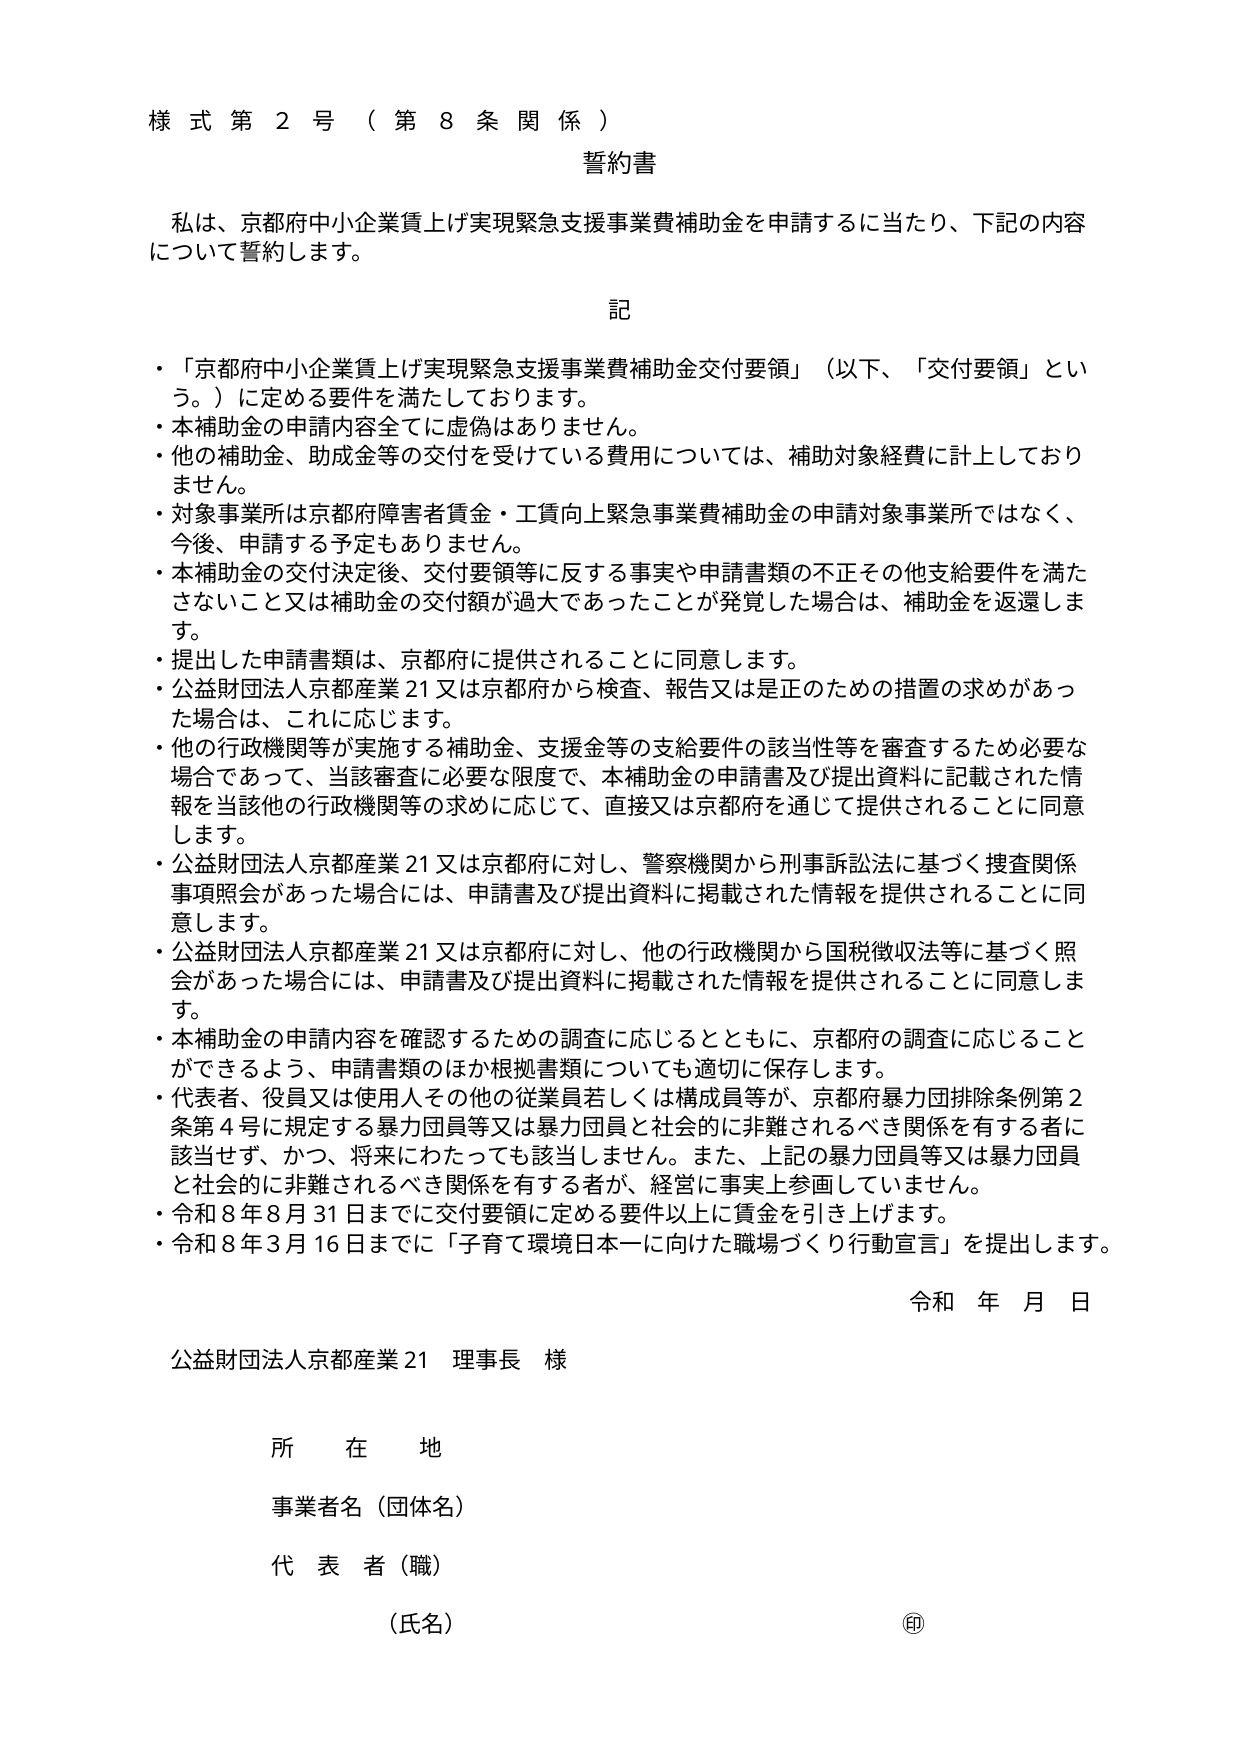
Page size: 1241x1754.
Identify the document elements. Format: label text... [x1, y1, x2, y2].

text ・対象事業所は京都府障害者賃金・工賃向上緊急事業費補助金の申請対象事業所ではなく、今後、申請する予定もありません。 [148, 499, 1092, 558]
text 令和 年 月 日 [148, 1287, 1092, 1316]
text ・公益財団法人京都産業21又は京都府から検査、報告又は是正のための措置の求めがあった場合は、これに応じます。 [148, 674, 1092, 733]
text 公益財団法人京都産業21 理事長 様 [148, 1345, 1092, 1374]
text ・「京都府中小企業賃上げ実現緊急支援事業費補助金交付要領」（以下、「交付要領」という。）に定める要件を満たしております。 [148, 354, 1092, 412]
text 所 在 地 [272, 1433, 1092, 1462]
text 事業者名（団体名） [272, 1492, 1092, 1521]
text ・本補助金の交付決定後、交付要領等に反する事実や申請書類の不正その他支給要件を満たさないこと又は補助金の交付額が過大であったことが発覚した場合は、補助金を返還します。 [148, 558, 1092, 645]
text 様式第２号（第８条関係） [148, 89, 1092, 149]
text ・提出した申請書類は、京都府に提供されることに同意します。 [148, 645, 1092, 674]
text ・令和８年８月31日までに交付要領に定める要件以上に賃金を引き上げます。 [148, 1199, 1092, 1229]
text 記 [148, 295, 1092, 324]
text 代 表 者（職） [272, 1551, 1092, 1580]
text ・代表者、役員又は使用人その他の従業員若しくは構成員等が、京都府暴力団排除条例第２条第４号に規定する暴力団員等又は暴力団員と社会的に非難されるべき関係を有する者に該当せず、かつ、将来にわたっても該当しません。また、上記の暴力団員等又は暴力団員と社会的に非難されるべき関係を有する者が、経営に事実上参画していません。 [148, 1083, 1092, 1199]
text ・他の補助金、助成金等の交付を受けている費用については、補助対象経費に計上しておりません。 [148, 441, 1092, 499]
text ・公益財団法人京都産業21又は京都府に対し、警察機関から刑事訴訟法に基づく捜査関係事項照会があった場合には、申請書及び提出資料に掲載された情報を提供されることに同意します。 [148, 849, 1092, 937]
text ・公益財団法人京都産業21又は京都府に対し、他の行政機関から国税徴収法等に基づく照会があった場合には、申請書及び提出資料に掲載された情報を提供されることに同意します。 [148, 937, 1092, 1024]
text ・他の行政機関等が実施する補助金、支援金等の支給要件の該当性等を審査するため必要な場合であって、当該審査に必要な限度で、本補助金の申請書及び提出資料に記載された情報を当該他の行政機関等の求めに応じて、直接又は京都府を通じて提供されることに同意します。 [148, 733, 1092, 849]
text ・令和８年３月16日までに「子育て環境日本一に向けた職場づくり行動宣言」を提出します。 [148, 1229, 1113, 1258]
text ・本補助金の申請内容を確認するための調査に応じるとともに、京都府の調査に応じることができるよう、申請書類のほか根拠書類についても適切に保存します。 [148, 1024, 1092, 1083]
text 私は、京都府中小企業賃上げ実現緊急支援事業費補助金を申請するに当たり、下記の内容について誓約します。 [148, 208, 1092, 266]
text 誓約書 [148, 149, 1092, 179]
text ・本補助金の申請内容全てに虚偽はありません。 [148, 412, 1092, 441]
text （氏名） ㊞ [148, 1609, 1092, 1638]
